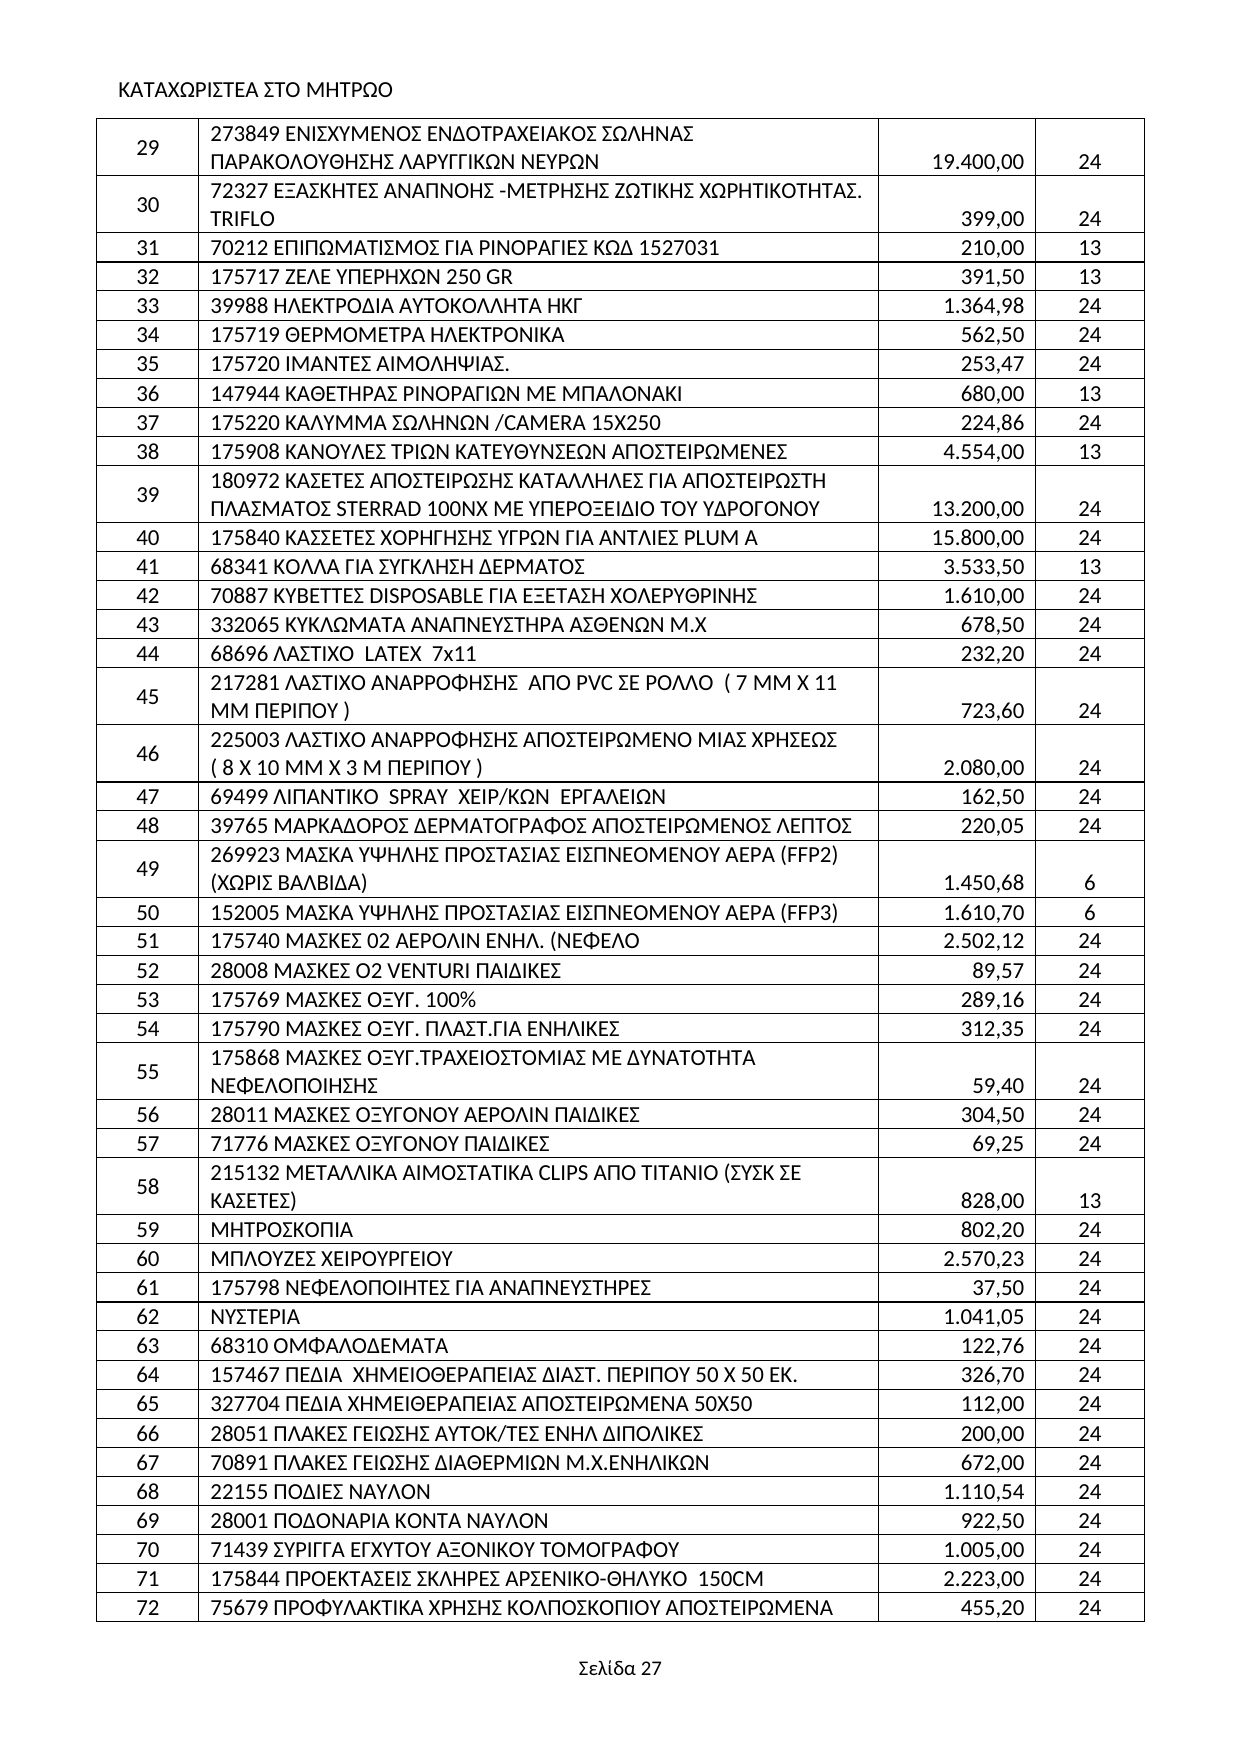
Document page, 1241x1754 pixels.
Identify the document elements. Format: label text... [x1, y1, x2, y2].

table_cell 175798 ΝΕΦΕΛΟΠΟΙΗΤΕΣ ΓΙΑ ΑΝΑΠΝΕΥΣΤΗΡΕΣ [199, 1273, 878, 1301]
table_cell ΜΗΤΡΟΣΚΟΠΙΑ [199, 1215, 878, 1243]
table_cell 35 [97, 350, 198, 378]
table_cell 89,57 [879, 956, 1035, 984]
table_cell 70 [97, 1535, 198, 1563]
table_cell 24 [1036, 725, 1144, 781]
table_cell 24 [1036, 1273, 1144, 1301]
table_cell 175220 ΚΑΛΥΜΜΑ ΣΩΛΗΝΩΝ /CAMERA 15Χ250 [199, 408, 878, 436]
table_cell 175790 ΜΑΣΚΕΣ ΟΞΥΓ. ΠΛΑΣΤ.ΓΙΑ ΕΝΗΛΙΚΕΣ [199, 1014, 878, 1042]
table_cell 66 [97, 1419, 198, 1447]
table_cell 71776 ΜΑΣΚΕΣ ΟΞΥΓΟΝΟΥ ΠΑΙΔΙΚΕΣ [199, 1129, 878, 1157]
table_cell 175740 ΜΑΣΚΕΣ 02 ΑΕΡΟΛΙΝ ΕΝΗΛ. (ΝΕΦΕΛΟ [199, 927, 878, 955]
table_cell 75679 ΠΡΟΦΥΛΑΚΤΙΚΑ ΧΡΗΣΗΣ ΚΟΛΠΟΣΚΟΠΙΟΥ ΑΠΟΣΤΕΙΡΩΜΕΝΑ [199, 1593, 878, 1621]
table_cell 455,20 [879, 1593, 1035, 1621]
table_cell 41 [97, 552, 198, 580]
table_cell 680,00 [879, 379, 1035, 407]
table_cell 24 [1036, 523, 1144, 551]
table_cell 24 [1036, 1448, 1144, 1476]
table_cell 68 [97, 1477, 198, 1505]
table_cell 70887 ΚΥΒΕΤΤΕΣ DISPOSABLE ΓΙΑ ΕΞΕΤΑΣΗ ΧΟΛΕΡΥΘΡΙΝΗΣ [199, 581, 878, 609]
table_cell 24 [1036, 1477, 1144, 1505]
table_cell 24 [1036, 927, 1144, 955]
table_cell 49 [97, 841, 198, 897]
table_cell 304,50 [879, 1100, 1035, 1128]
table_cell 24 [1036, 466, 1144, 522]
table_cell 28008 ΜΑΣΚΕΣ Ο2 VENTURI ΠΑΙΔΙΚΕΣ [199, 956, 878, 984]
table_cell 62 [97, 1303, 198, 1330]
table_cell 175868 ΜΑΣΚΕΣ ΟΞΥΓ.ΤΡΑΧΕΙΟΣΤΟΜΙΑΣ ΜΕ ΔΥΝΑΤΟΤΗΤΑ ΝΕΦΕΛΟΠΟΙΗΣΗΣ [199, 1043, 878, 1099]
table_cell 28001 ΠΟΔΟΝΑΡΙΑ ΚΟΝΤΑ ΝΑΥΛΟΝ [199, 1506, 878, 1534]
table_cell 2.570,23 [879, 1244, 1035, 1272]
table_cell 326,70 [879, 1361, 1035, 1388]
table_cell 24 [1036, 321, 1144, 348]
table_cell 32 [97, 263, 198, 290]
table_cell 52 [97, 956, 198, 984]
table_cell 13 [1036, 379, 1144, 407]
table_cell 30 [97, 176, 198, 232]
table_cell 59,40 [879, 1043, 1035, 1099]
table_cell 54 [97, 1014, 198, 1042]
table_cell 147944 ΚΑΘΕΤΗΡΑΣ ΡΙΝΟΡΑΓΙΩΝ ΜΕ ΜΠΑΛΟΝΑΚI [199, 379, 878, 407]
table_cell 24 [1036, 783, 1144, 810]
table_cell 24 [1036, 1419, 1144, 1447]
table_cell 70212 ΕΠΙΠΩΜΑΤΙΣΜΟΣ ΓΙΑ ΡΙΝΟΡΑΓΙΕΣ ΚΩΔ 1527031 [199, 233, 878, 261]
table_cell 39 [97, 466, 198, 522]
table_cell 24 [1036, 811, 1144, 839]
table_cell 112,00 [879, 1390, 1035, 1418]
table_cell 68696 ΛΑΣΤΙΧΟ LATEX 7x11 [199, 639, 878, 667]
table_cell 24 [1036, 1014, 1144, 1042]
table_cell 4.554,00 [879, 437, 1035, 465]
table_cell 48 [97, 811, 198, 839]
table_cell 60 [97, 1244, 198, 1272]
table_cell 2.223,00 [879, 1564, 1035, 1592]
table_cell 39988 ΗΛΕΚΤΡΟΔΙΑ ΑΥΤΟΚΟΛΛΗΤΑ ΗΚΓ [199, 291, 878, 319]
table_cell 19.400,00 [879, 119, 1035, 175]
table_cell 2.080,00 [879, 725, 1035, 781]
table_cell 71439 ΣΥΡΙΓΓΑ ΕΓΧΥΤΟΥ ΑΞΟΝΙΚΟΥ ΤΟΜΟΓΡΑΦΟΥ [199, 1535, 878, 1563]
table_cell 53 [97, 985, 198, 1013]
table_cell 24 [1036, 1100, 1144, 1128]
table_cell 24 [1036, 610, 1144, 638]
table_cell 24 [1036, 350, 1144, 378]
table_cell 39765 ΜΑΡΚΑΔΟΡΟΣ ΔΕΡΜΑΤΟΓΡΑΦΟΣ ΑΠΟΣΤΕΙΡΩΜΕΝΟΣ ΛΕΠΤΟΣ [199, 811, 878, 839]
table_cell 13 [1036, 1158, 1144, 1214]
table_cell 28051 ΠΛΑΚΕΣ ΓΕΙΩΣΗΣ ΑΥΤΟΚ/ΤΕΣ ΕΝΗΛ ΔΙΠΟΛΙΚΕΣ [199, 1419, 878, 1447]
table_cell 24 [1036, 639, 1144, 667]
table_cell 269923 ΜΑΣΚΑ ΥΨΗΛΗΣ ΠΡΟΣΤΑΣΙΑΣ ΕΙΣΠΝΕΟΜΕΝΟΥ ΑΕΡΑ (FFP2) (ΧΩΡΙΣ ΒΑΛΒΙΔΑ) [199, 841, 878, 897]
table_cell 13 [1036, 263, 1144, 290]
table_cell 1.110,54 [879, 1477, 1035, 1505]
table_cell 24 [1036, 1331, 1144, 1359]
table_cell 723,60 [879, 668, 1035, 724]
table_cell 67 [97, 1448, 198, 1476]
table_cell 24 [1036, 1129, 1144, 1157]
table_cell 68341 ΚΟΛΛΑ ΓΙΑ ΣΥΓΚΛΗΣΗ ΔΕΡΜΑΤΟΣ [199, 552, 878, 580]
table_cell 42 [97, 581, 198, 609]
table_cell 28011 ΜΑΣΚΕΣ ΟΞΥΓΟΝΟΥ ΑΕΡΟΛΙΝ ΠΑΙΔΙΚΕΣ [199, 1100, 878, 1128]
table_cell 175908 ΚΑΝΟΥΛΕΣ ΤΡΙΩΝ ΚΑΤΕΥΘΥΝΣΕΩΝ ΑΠΟΣΤΕΙΡΩΜΕΝΕΣ [199, 437, 878, 465]
table_cell 175719 ΘΕΡΜΟΜΕΤΡΑ ΗΛΕΚΤΡΟΝΙΚΑ [199, 321, 878, 348]
table_cell 24 [1036, 1564, 1144, 1592]
table_cell ΝΥΣΤΕΡΙΑ [199, 1303, 878, 1330]
table_cell 64 [97, 1361, 198, 1388]
table_cell 215132 ΜΕΤΑΛΛΙΚΑ ΑΙΜΟΣΤΑΤΙΚΑ CLIPS ΑΠΟ ΤΙΤΑΝΙΟ (ΣΥΣΚ ΣΕ ΚΑΣΕΤΕΣ) [199, 1158, 878, 1214]
table_cell 289,16 [879, 985, 1035, 1013]
table_cell 210,00 [879, 233, 1035, 261]
table_cell 29 [97, 119, 198, 175]
table_cell 175844 ΠΡΟΕΚΤΑΣΕΙΣ ΣΚΛΗΡΕΣ ΑΡΣΕΝΙΚΟ-ΘΗΛΥΚΟ 150CM [199, 1564, 878, 1592]
table_cell 152005 ΜΑΣΚΑ ΥΨΗΛΗΣ ΠΡΟΣΤΑΣΙΑΣ ΕΙΣΠΝΕΟΜΕΝΟΥ ΑΕΡΑ (FFP3) [199, 898, 878, 926]
table_cell 40 [97, 523, 198, 551]
table_cell 1.610,00 [879, 581, 1035, 609]
table_cell 1.005,00 [879, 1535, 1035, 1563]
table_cell 562,50 [879, 321, 1035, 348]
table_cell 36 [97, 379, 198, 407]
table_cell 1.610,70 [879, 898, 1035, 926]
table_cell 24 [1036, 1361, 1144, 1388]
table_cell 922,50 [879, 1506, 1035, 1534]
table_cell 13 [1036, 552, 1144, 580]
table_cell 24 [1036, 985, 1144, 1013]
table_cell 273849 ΕΝΙΣΧΥΜΕΝΟΣ ΕΝΔΟΤΡΑΧΕΙΑΚΟΣ ΣΩΛΗΝΑΣ ΠΑΡΑΚΟΛΟΥΘΗΣΗΣ ΛΑΡΥΓΓΙΚΩΝ ΝΕΥΡΩΝ [199, 119, 878, 175]
table_cell ΜΠΛΟΥΖΕΣ ΧΕΙΡΟΥΡΓΕΙΟΥ [199, 1244, 878, 1272]
table_cell 2.502,12 [879, 927, 1035, 955]
table_cell 69 [97, 1506, 198, 1534]
table_cell 68310 ΟΜΦΑΛΟΔΕΜΑΤΑ [199, 1331, 878, 1359]
table_cell 24 [1036, 1593, 1144, 1621]
table_cell 217281 ΛΑΣΤΙΧΟ ΑΝΑΡΡΟΦΗΣΗΣ ΑΠΟ PVC ΣΕ ΡΟΛΛΟ ( 7 MM X 11 MM ΠΕΡΙΠΟΥ ) [199, 668, 878, 724]
table_cell 59 [97, 1215, 198, 1243]
table_cell 13 [1036, 437, 1144, 465]
table_cell 65 [97, 1390, 198, 1418]
table_cell 22155 ΠΟΔΙΕΣ ΝΑΥΛΟΝ [199, 1477, 878, 1505]
table_cell 6 [1036, 841, 1144, 897]
table_cell 1.041,05 [879, 1303, 1035, 1330]
table_cell 13 [1036, 233, 1144, 261]
table_cell 69499 ΛΙΠΑΝΤΙΚΟ SPRAY ΧΕΙΡ/ΚΩΝ ΕΡΓΑΛΕΙΩΝ [199, 783, 878, 810]
table_cell 45 [97, 668, 198, 724]
table_cell 391,50 [879, 263, 1035, 290]
table_cell 24 [1036, 119, 1144, 175]
table_cell 56 [97, 1100, 198, 1128]
table_cell 51 [97, 927, 198, 955]
table_cell 37,50 [879, 1273, 1035, 1301]
table_cell 24 [1036, 1215, 1144, 1243]
table_cell 175840 ΚΑΣΣΕΤΕΣ ΧΟΡΗΓΗΣΗΣ ΥΓΡΩΝ ΓΙΑ ΑΝΤΛΙΕΣ PLUM A [199, 523, 878, 551]
table_cell 24 [1036, 408, 1144, 436]
table_cell 157467 ΠΕΔΙΑ ΧΗΜΕΙΟΘΕΡΑΠΕΙΑΣ ΔΙΑΣΤ. ΠΕΡΙΠΟΥ 50 Χ 50 ΕΚ. [199, 1361, 878, 1388]
table_cell 24 [1036, 1244, 1144, 1272]
table_cell 46 [97, 725, 198, 781]
table_cell 24 [1036, 956, 1144, 984]
table_cell 200,00 [879, 1419, 1035, 1447]
table_cell 24 [1036, 1390, 1144, 1418]
table_cell 24 [1036, 581, 1144, 609]
table_cell 72 [97, 1593, 198, 1621]
table_cell 327704 ΠΕΔΙΑ ΧΗΜΕΙΘΕΡΑΠΕΙΑΣ ΑΠΟΣΤΕΙΡΩΜΕΝΑ 50Χ50 [199, 1390, 878, 1418]
table_cell 71 [97, 1564, 198, 1592]
table_cell 70891 ΠΛΑΚΕΣ ΓΕΙΩΣΗΣ ΔΙΑΘΕΡΜΙΩΝ Μ.Χ.ΕΝΗΛΙΚΩΝ [199, 1448, 878, 1476]
table_cell 44 [97, 639, 198, 667]
table_cell 224,86 [879, 408, 1035, 436]
table_cell 50 [97, 898, 198, 926]
table_cell 69,25 [879, 1129, 1035, 1157]
table_cell 162,50 [879, 783, 1035, 810]
table_cell 58 [97, 1158, 198, 1214]
table_cell 72327 ΕΞΑΣΚΗΤΕΣ ΑΝΑΠΝΟΗΣ -ΜΕΤΡΗΣΗΣ ΖΩΤΙΚΗΣ ΧΩΡΗΤΙΚΟΤΗΤΑΣ. TRIFLO [199, 176, 878, 232]
table_cell 24 [1036, 1043, 1144, 1099]
table_cell 122,76 [879, 1331, 1035, 1359]
table_cell 253,47 [879, 350, 1035, 378]
table_cell 180972 ΚΑΣΕΤΕΣ ΑΠΟΣΤΕΙΡΩΣΗΣ ΚΑΤΑΛΛΗΛΕΣ ΓΙΑ ΑΠΟΣΤΕΙΡΩΣΤΗ ΠΛΑΣΜΑΤΟΣ STERRAD 100ΝΧ ΜΕ ΥΠΕΡΟΞΕΊΔΙΟ ΤΟΥ ΥΔΡΟΓΌΝΟΥ [199, 466, 878, 522]
table_cell 38 [97, 437, 198, 465]
table_cell 175769 ΜΑΣΚΕΣ ΟΞΥΓ. 100% [199, 985, 878, 1013]
table_cell 678,50 [879, 610, 1035, 638]
table_cell 43 [97, 610, 198, 638]
table_cell 332065 ΚΥΚΛΩΜΑΤΑ ΑΝΑΠΝΕΥΣΤΗΡΑ ΑΣΘΕΝΩΝ Μ.Χ [199, 610, 878, 638]
table_cell 24 [1036, 1303, 1144, 1330]
table_cell 33 [97, 291, 198, 319]
table_cell 24 [1036, 668, 1144, 724]
table_cell 24 [1036, 1535, 1144, 1563]
table_cell 672,00 [879, 1448, 1035, 1476]
table_cell 31 [97, 233, 198, 261]
table_cell 1.364,98 [879, 291, 1035, 319]
table_cell 225003 ΛΑΣΤΙΧΟ ΑΝΑΡΡΟΦΗΣΗΣ ΑΠΟΣΤΕΙΡΩΜΕΝΟ ΜΙΑΣ ΧΡΗΣΕΩΣ ( 8 Χ 10 ΜΜ Χ 3 Μ ΠΕΡΙΠΟΥ ) [199, 725, 878, 781]
table_cell 1.450,68 [879, 841, 1035, 897]
table_cell 232,20 [879, 639, 1035, 667]
table_cell 13.200,00 [879, 466, 1035, 522]
table_cell 47 [97, 783, 198, 810]
table_cell 24 [1036, 291, 1144, 319]
table_cell 55 [97, 1043, 198, 1099]
table_cell 802,20 [879, 1215, 1035, 1243]
table_cell 24 [1036, 1506, 1144, 1534]
table_cell 37 [97, 408, 198, 436]
table_cell 175720 ΙΜΑΝΤΕΣ ΑΙΜΟΛΗΨΙΑΣ. [199, 350, 878, 378]
table_cell 220,05 [879, 811, 1035, 839]
table_cell 175717 ΖΕΛΕ ΥΠΕΡΗΧΩΝ 250 GR [199, 263, 878, 290]
table_cell 3.533,50 [879, 552, 1035, 580]
table_cell 34 [97, 321, 198, 348]
table_cell 399,00 [879, 176, 1035, 232]
table_cell 24 [1036, 176, 1144, 232]
table_cell 57 [97, 1129, 198, 1157]
table_cell 63 [97, 1331, 198, 1359]
table_cell 312,35 [879, 1014, 1035, 1042]
table_cell 6 [1036, 898, 1144, 926]
table_cell 61 [97, 1273, 198, 1301]
table_cell 828,00 [879, 1158, 1035, 1214]
table_cell 15.800,00 [879, 523, 1035, 551]
